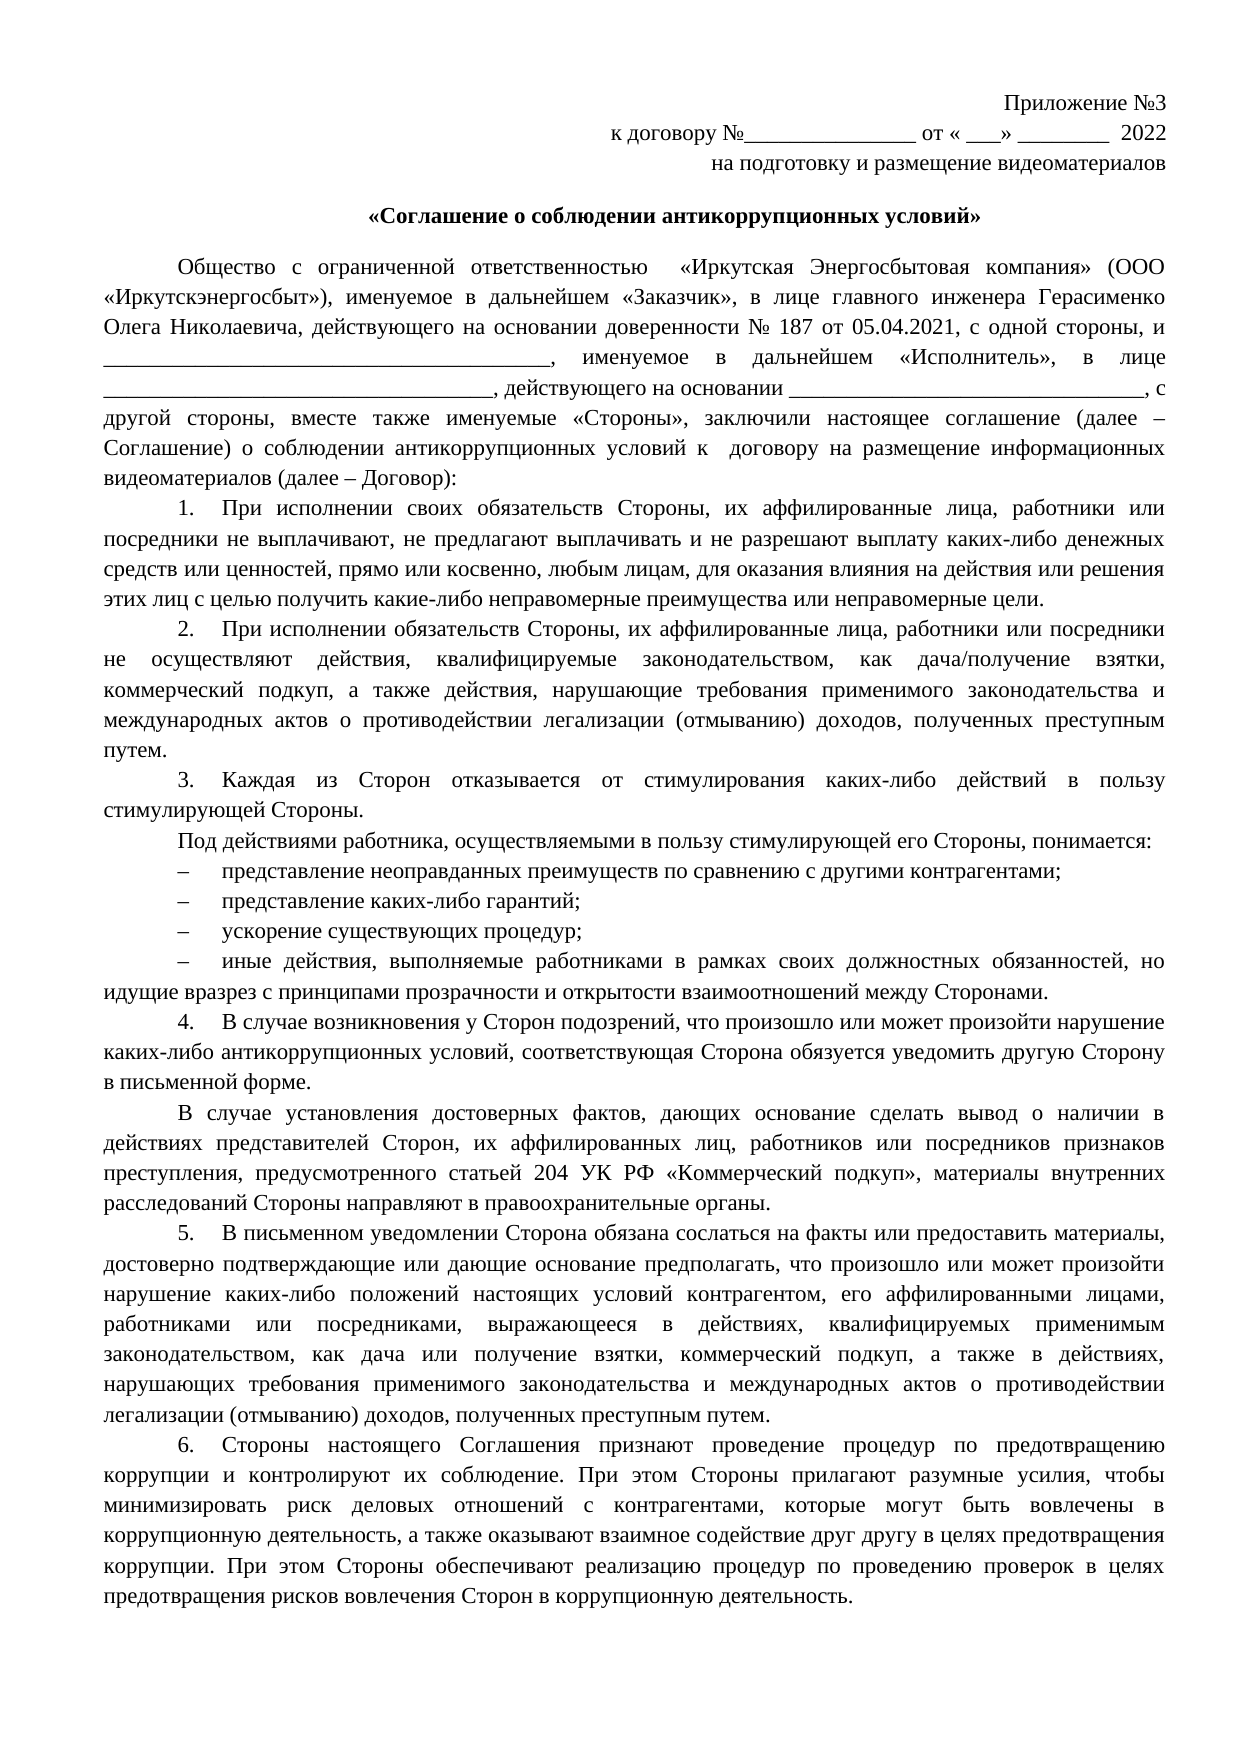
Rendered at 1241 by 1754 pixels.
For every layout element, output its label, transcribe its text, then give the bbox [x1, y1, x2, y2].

text Под действиями работника, осуществляемыми в пользу стимулирующей его Стороны, понимается: [103, 827, 1167, 853]
text 3. Каждая из Сторон отказывается от стимулирования каких-либо действий в пользу стимулирующей Стороны. [103, 766, 1167, 823]
text Общество с ограниченной ответственностью «Иркутская Энергосбытовая компания» (ООО «Иркутскэнергосбыт»), именуемое в дальнейшем «Заказчик», в лице главного инженера Герасименко Олега Николаевича, действующего на основании доверенности № 187 от 05.04.2021, с одной стороны, и _______________________________________, именуемое в дальнейшем «Исполнитель», в лице __________________________________, действующего на основании _______________________________, с другой стороны, вместе также именуемые «Стороны», заключили настоящее соглашение (далее – Соглашение) о соблюдении антикоррупционных условий к договору на размещение информационных видеоматериалов (далее – Договор): [103, 253, 1167, 491]
text – иные действия, выполняемые работниками в рамках своих должностных обязанностей, но идущие вразрез с принципами прозрачности и открытости взаимоотношений между Сторонами. [103, 948, 1167, 1004]
text 1. При исполнении своих обязательств Стороны, их аффилированные лица, работники или посредники не выплачивают, не предлагают выплачивать и не разрешают выплату каких-либо денежных средств или ценностей, прямо или косвенно, любым лицам, для оказания влияния на действия или решения этих лиц с целью получить какие-либо неправомерные преимущества или неправомерные цели. [103, 494, 1167, 611]
text Приложение №3 [103, 89, 1167, 115]
text 6. Стороны настоящего Соглашения признают проведение процедур по предотвращению коррупции и контролируют их соблюдение. При этом Стороны прилагают разумные усилия, чтобы минимизировать риск деловых отношений с контрагентами, которые могут быть вовлечены в коррупционную деятельность, а также оказывают взаимное содействие друг другу в целях предотвращения коррупции. При этом Стороны обеспечивают реализацию процедур по проведению проверок в целях предотвращения рисков вовлечения Сторон в коррупционную деятельность. [103, 1431, 1167, 1608]
text 4. В случае возникновения у Сторон подозрений, что произошло или может произойти нарушение каких-либо антикоррупционных условий, соответствующая Сторона обязуется уведомить другую Сторону в письменной форме. [103, 1008, 1167, 1095]
text «Соглашение о соблюдении антикоррупционных условий» [103, 202, 1167, 228]
text – представление каких-либо гарантий; [103, 887, 1167, 913]
text к договору №_______________ от « ___» ________ 2022 [103, 119, 1167, 145]
text В случае установления достоверных фактов, дающих основание сделать вывод о наличии в действиях представителей Сторон, их аффилированных лиц, работников или посредников признаков преступления, предусмотренного статьей 204 УК РФ «Коммерческий подкуп», материалы внутренних расследований Стороны направляют в правоохранительные органы. [103, 1099, 1167, 1216]
text – представление неоправданных преимуществ по сравнению с другими контрагентами; [103, 857, 1167, 883]
text 2. При исполнении обязательств Стороны, их аффилированные лица, работники или посредники не осуществляют действия, квалифицируемые законодательством, как дача/получение взятки, коммерческий подкуп, а также действия, нарушающие требования применимого законодательства и международных актов о противодействии легализации (отмыванию) доходов, полученных преступным путем. [103, 615, 1167, 762]
text на подготовку и размещение видеоматериалов [103, 149, 1167, 175]
text 5. В письменном уведомлении Сторона обязана сослаться на факты или предоставить материалы, достоверно подтверждающие или дающие основание предполагать, что произошло или может произойти нарушение каких-либо положений настоящих условий контрагентом, его аффилированными лицами, работниками или посредниками, выражающееся в действиях, квалифицируемых применимым законодательством, как дача или получение взятки, коммерческий подкуп, а также в действиях, нарушающих требования применимого законодательства и международных актов о противодействии легализации (отмыванию) доходов, полученных преступным путем. [103, 1219, 1167, 1427]
text – ускорение существующих процедур; [103, 917, 1167, 944]
